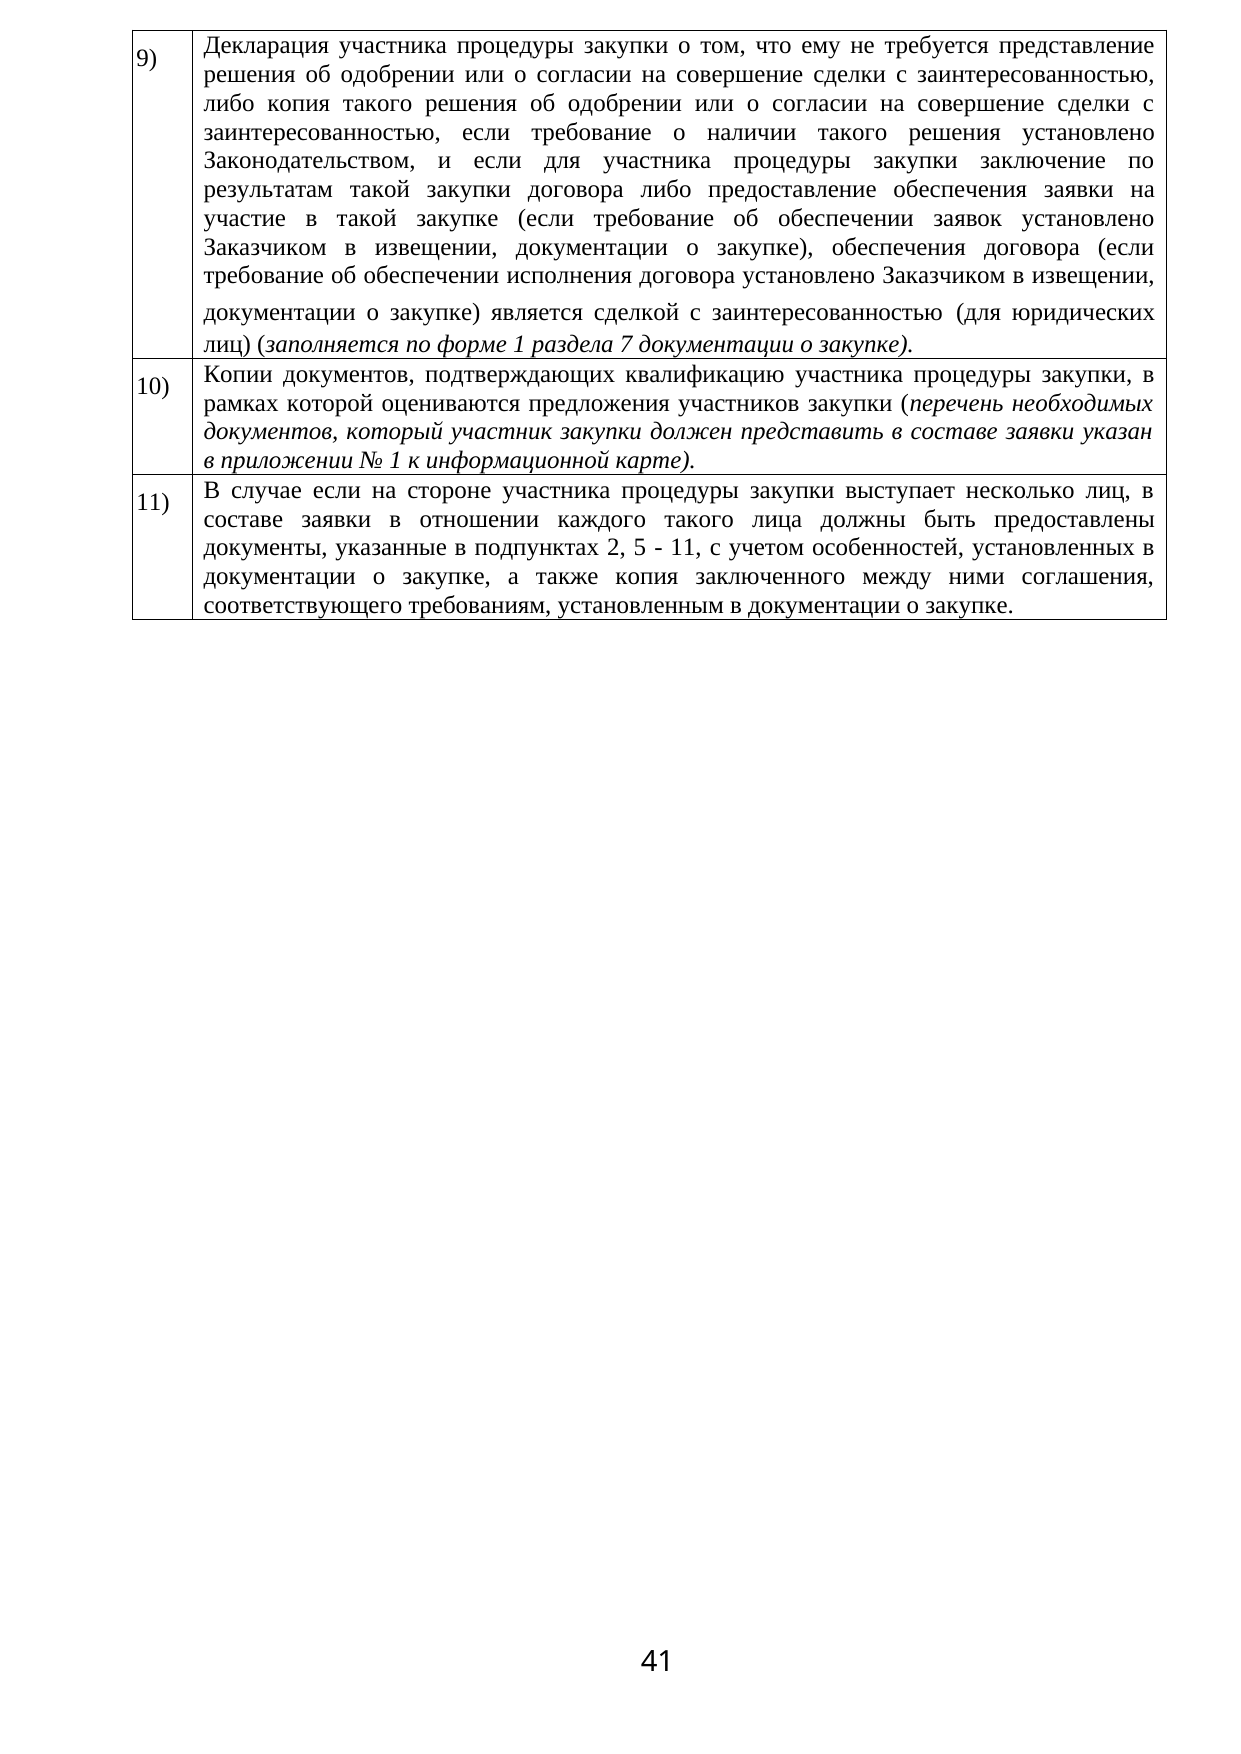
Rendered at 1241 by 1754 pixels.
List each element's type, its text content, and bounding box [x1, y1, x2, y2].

table_cell [133, 475, 192, 619]
table_cell В случае если на стороне участника процедуры закупки выступает несколько лиц, в составе заявки в отношении каждого такого лица должны быть предоставлены документы, указанные в подпунктах 2, 5 - 11, с учетом особенностей, установленных в документации о закупке, а также копия заключенного между ними соглашения, соответствующего требованиям, установленным в документации о закупке. [193, 475, 1166, 619]
table_cell [133, 359, 192, 474]
table_cell Копии документов, подтверждающих квалификацию участника процедуры закупки, в рамках которой оцениваются предложения участников закупки (перечень необходимых документов, который участник закупки должен представить в составе заявки указан в приложении № 1 к информационной карте). [193, 359, 1166, 474]
table_cell [133, 31, 192, 358]
table_cell Декларация участника процедуры закупки о том, что ему не требуется представление решения об одобрении или о согласии на совершение сделки с заинтересованностью, либо копия такого решения об одобрении или о согласии на совершение сделки с заинтересованностью, если требование о наличии такого решения установлено Законодательством, и если для участника процедуры закупки заключение по результатам такой закупки договора либо предоставление обеспечения заявки на участие в такой закупке (если требование об обеспечении заявок установлено Заказчиком в извещении, документации о закупке), обеспечения договора (если требование об обеспечении исполнения договора установлено Заказчиком в извещении, документации о закупке) является сделкой с заинтересованностью (для юридических лиц) (заполняется по форме 1 раздела 7 документации о закупке). [193, 31, 1166, 358]
